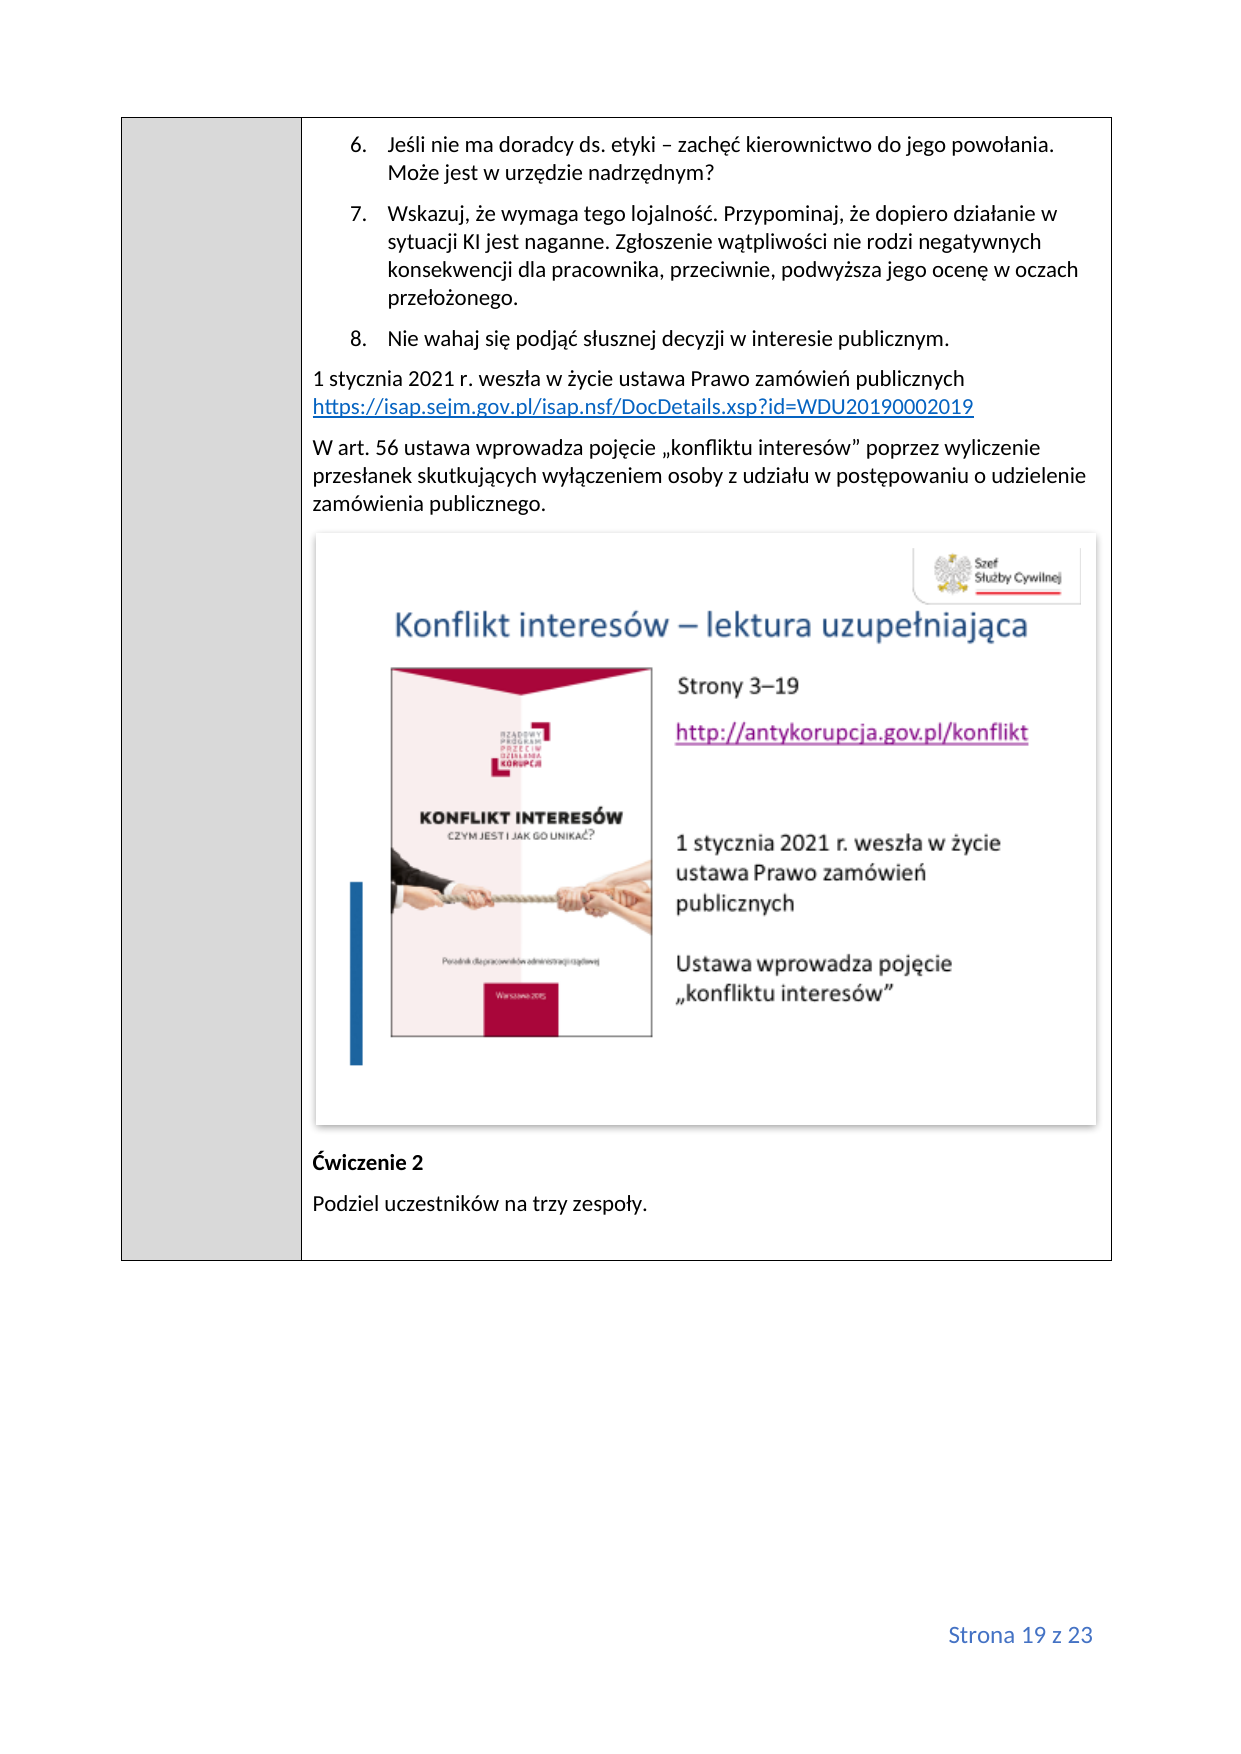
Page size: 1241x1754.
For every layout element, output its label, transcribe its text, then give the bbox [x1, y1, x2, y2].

table_cell Opis [122, 118, 301, 1260]
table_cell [302, 118, 1111, 1260]
picture [331, 548, 1081, 1111]
